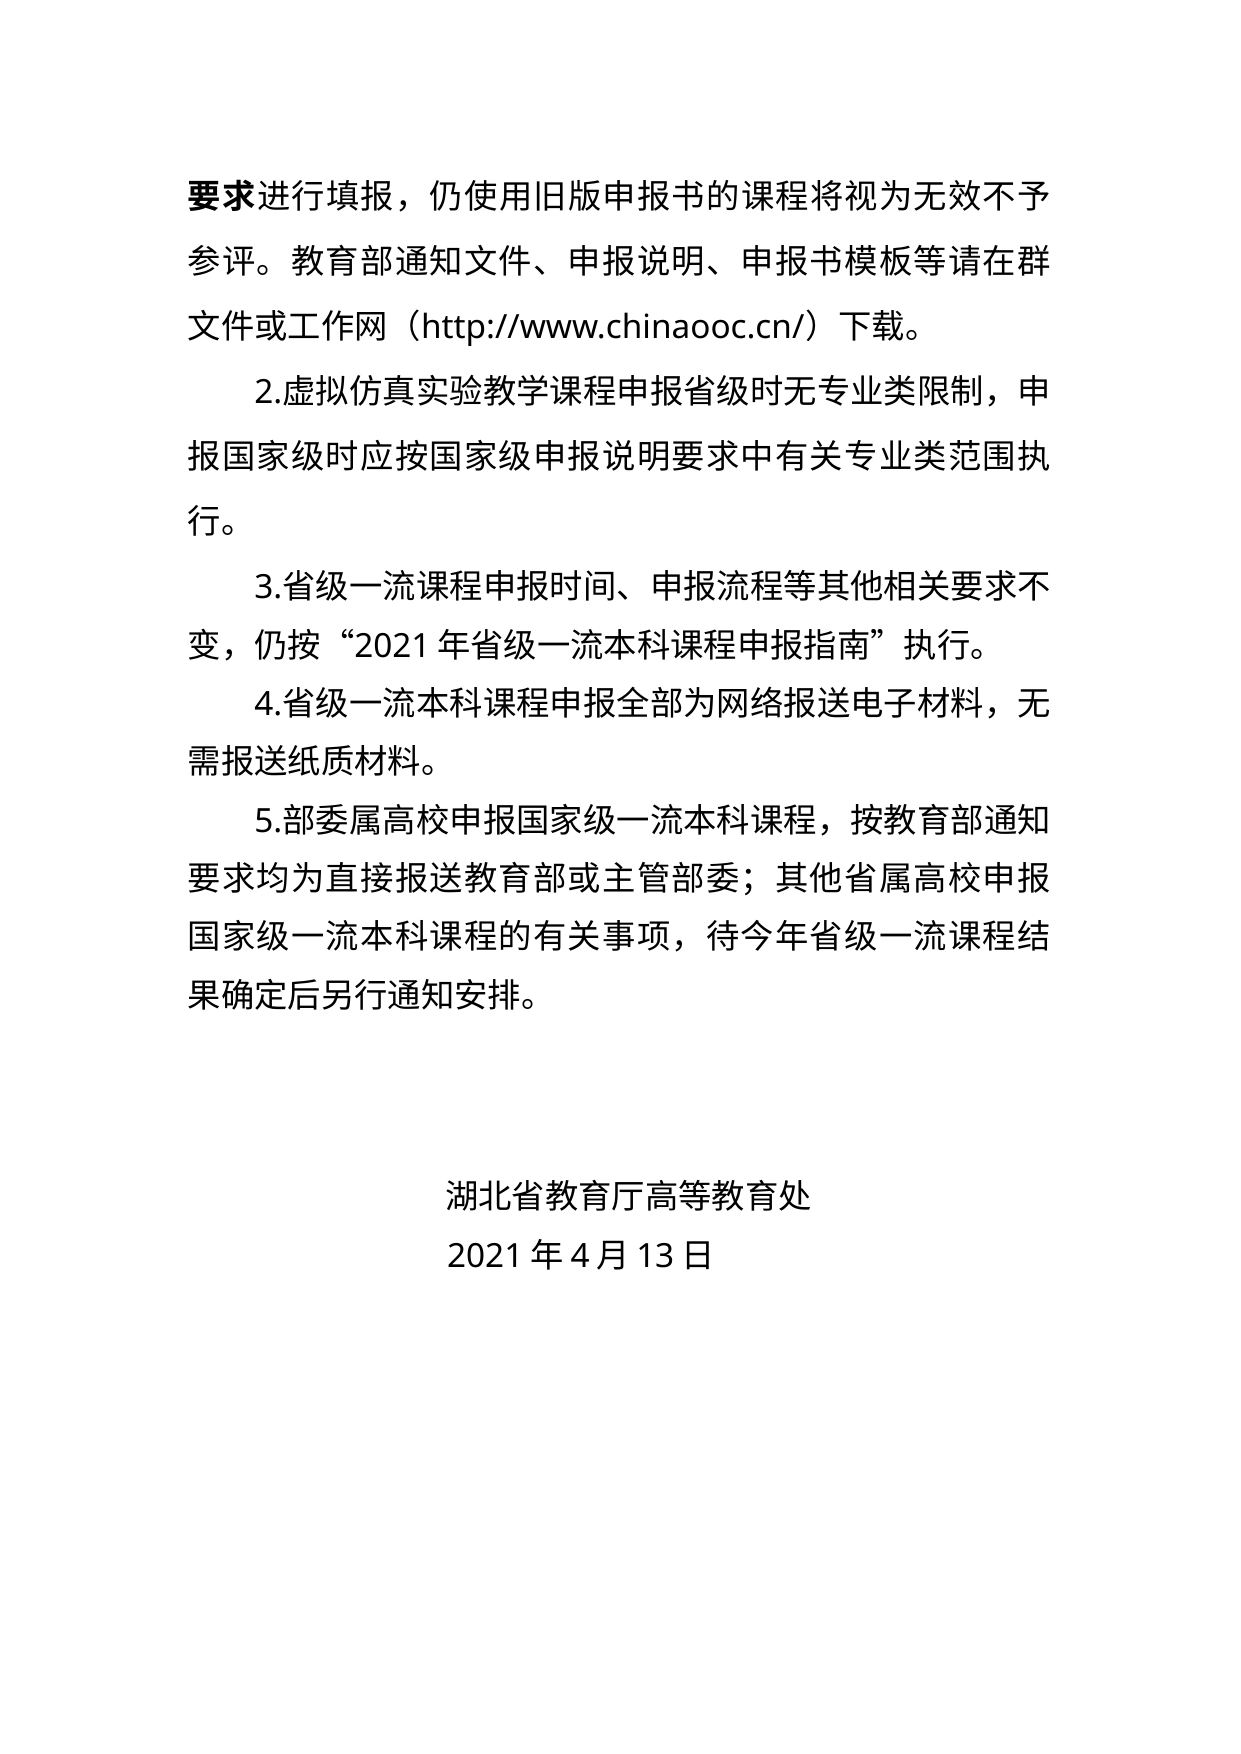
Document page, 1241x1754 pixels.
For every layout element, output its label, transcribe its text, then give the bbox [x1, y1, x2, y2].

list 2.虚拟仿真实验教学课程申报省级时无专业类限制，申报国家级时应按国家级申报说明要求中有关专业类范围执行。 [187, 357, 1053, 552]
text 湖北省教育厅高等教育处 [187, 1162, 1053, 1220]
text 2021年4月13日 [187, 1220, 1053, 1279]
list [187, 162, 1053, 357]
text 5.部委属高校申报国家级一流本科课程，按教育部通知要求均为直接报送教育部或主管部委；其他省属高校申报国家级一流本科课程的有关事项，待今年省级一流课程结果确定后另行通知安排。 [187, 785, 1053, 1019]
text 3.省级一流课程申报时间、申报流程等其他相关要求不变，仍按“2021年省级一流本科课程申报指南”执行。 [187, 552, 1053, 669]
text 4.省级一流本科课程申报全部为网络报送电子材料，无需报送纸质材料。 [187, 669, 1053, 785]
